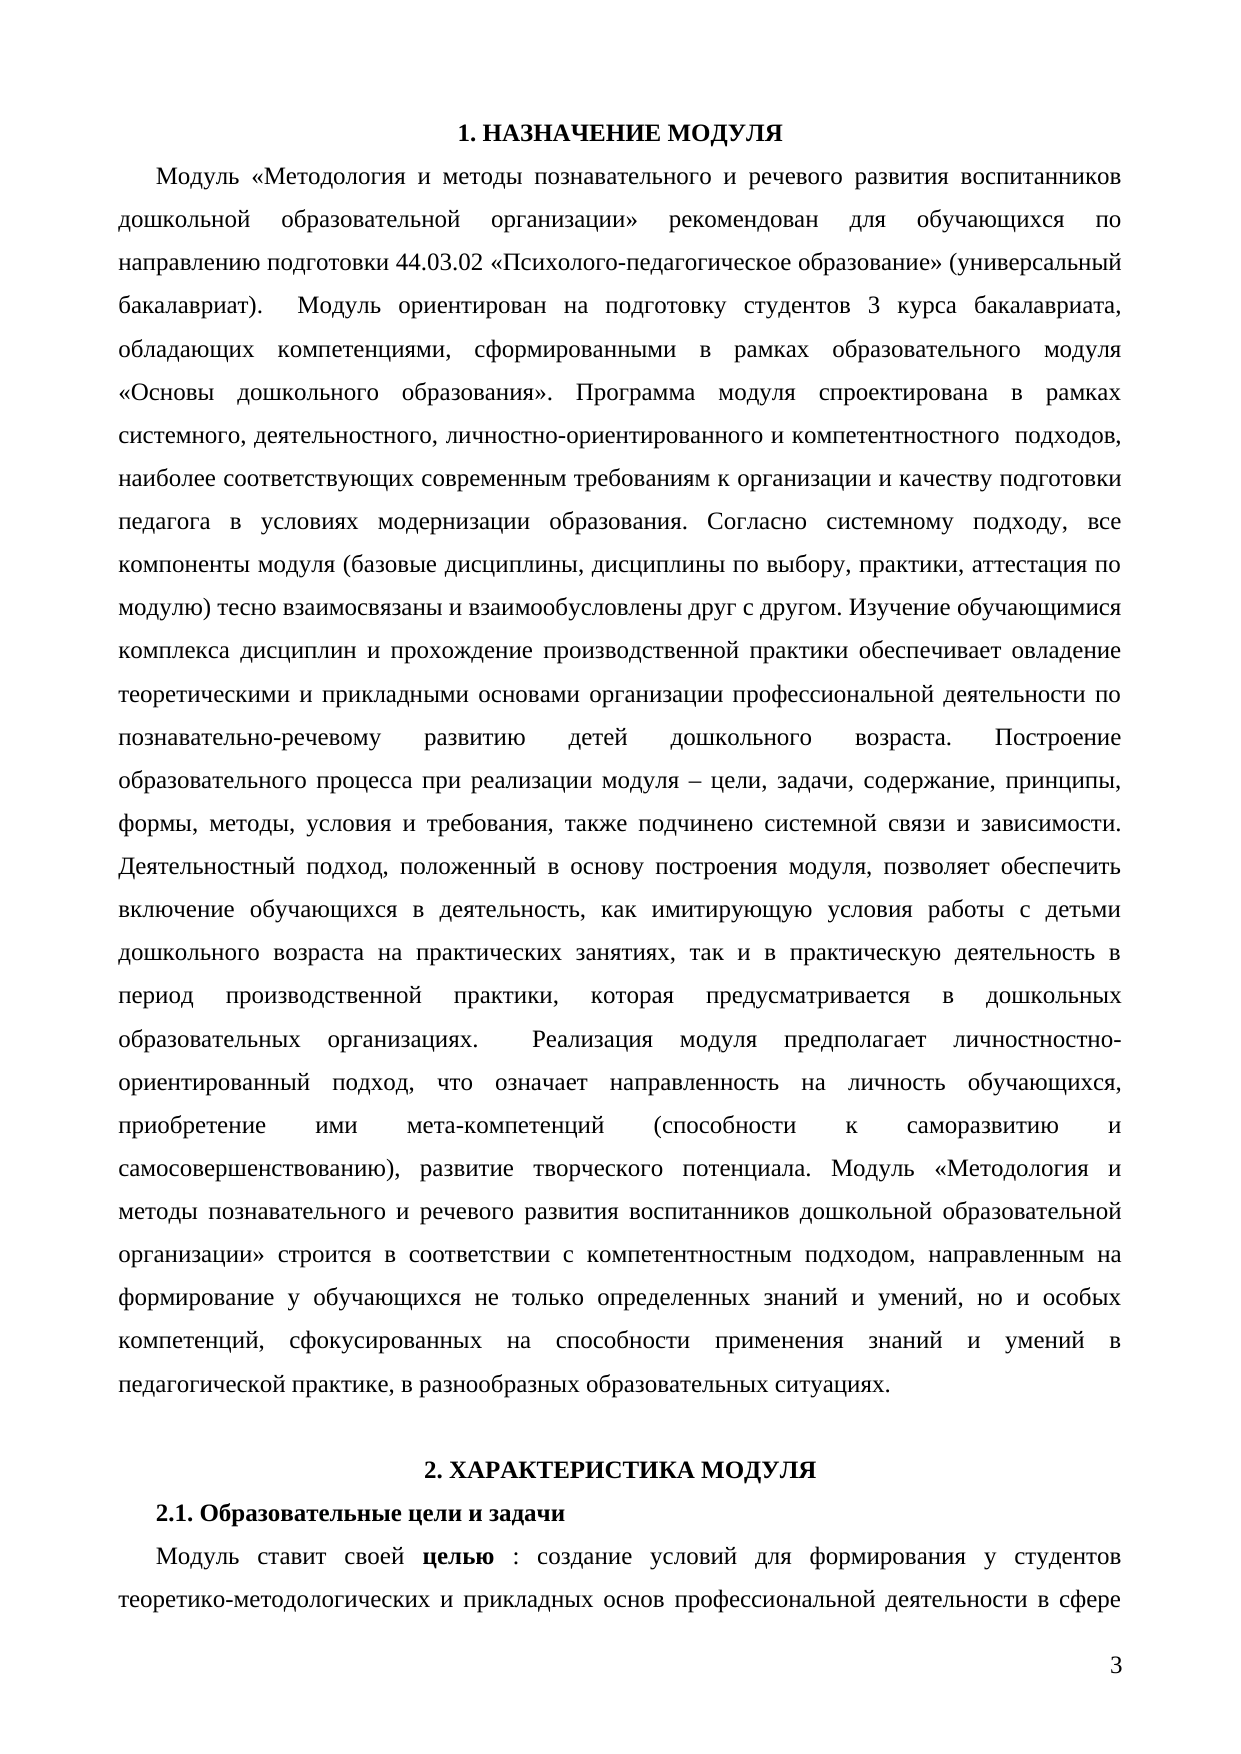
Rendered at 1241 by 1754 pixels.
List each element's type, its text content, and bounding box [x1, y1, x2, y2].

subtitle 2.1. Образовательные цели и задачи [118, 1498, 1122, 1527]
subtitle 2. ХАРАКТЕРИСТИКА МОДУЛЯ [118, 1455, 1122, 1484]
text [118, 1541, 1122, 1613]
subtitle 1. НАЗНАЧЕНИЕ МОДУЛЯ [118, 118, 1122, 147]
text Модуль «Методология и методы познавательного и речевого развития воспитанников дошкольной образовательной организации» рекомендован для обучающихся по направлению подготовки 44.03.02 «Психолого-педагогическое образование» (универсальный бакалавриат). Модуль ориентирован на подготовку студентов 3 курса бакалавриата, обладающих компетенциями, сформированными в рамках образовательного модуля «Основы дошкольного образования». Программа модуля спроектирована в рамках системного, деятельностного, личностно-ориентированного и компетентностного подходов, наиболее соответствующих современным требованиям к организации и качеству подготовки педагога в условиях модернизации образования. Согласно системному подходу, все компоненты модуля (базовые дисциплины, дисциплины по выбору, практики, аттестация по модулю) тесно взаимосвязаны и взаимообусловлены друг с другом. Изучение обучающимися комплекса дисциплин и прохождение производственной практики обеспечивает овладение теоретическими и прикладными основами организации профессиональной деятельности по познавательно-речевому развитию детей дошкольного возраста. Построение образовательного процесса при реализации модуля – цели, задачи, содержание, принципы, формы, методы, условия и требования, также подчинено системной связи и зависимости. Деятельностный подход, положенный в основу построения модуля, позволяет обеспечить включение обучающихся в деятельность, как имитирующую условия работы с детьми дошкольного возраста на практических занятиях, так и в практическую деятельность в период производственной практики, которая предусматривается в дошкольных образовательных организациях. Реализация модуля предполагает личностностно-ориентированный подход, что означает направленность на личность обучающихся, приобретение ими мета-компетенций (способности к саморазвитию и самосовершенствованию), развитие творческого потенциала. Модуль «Методология и методы познавательного и речевого развития воспитанников дошкольной образовательной организации» строится в соответствии с компетентностным подходом, направленным на формирование у обучающихся не только определенных знаний и умений, но и особых компетенций, сфокусированных на способности применения знаний и умений в педагогической практике, в разнообразных образовательных ситуациях. [118, 161, 1122, 1397]
